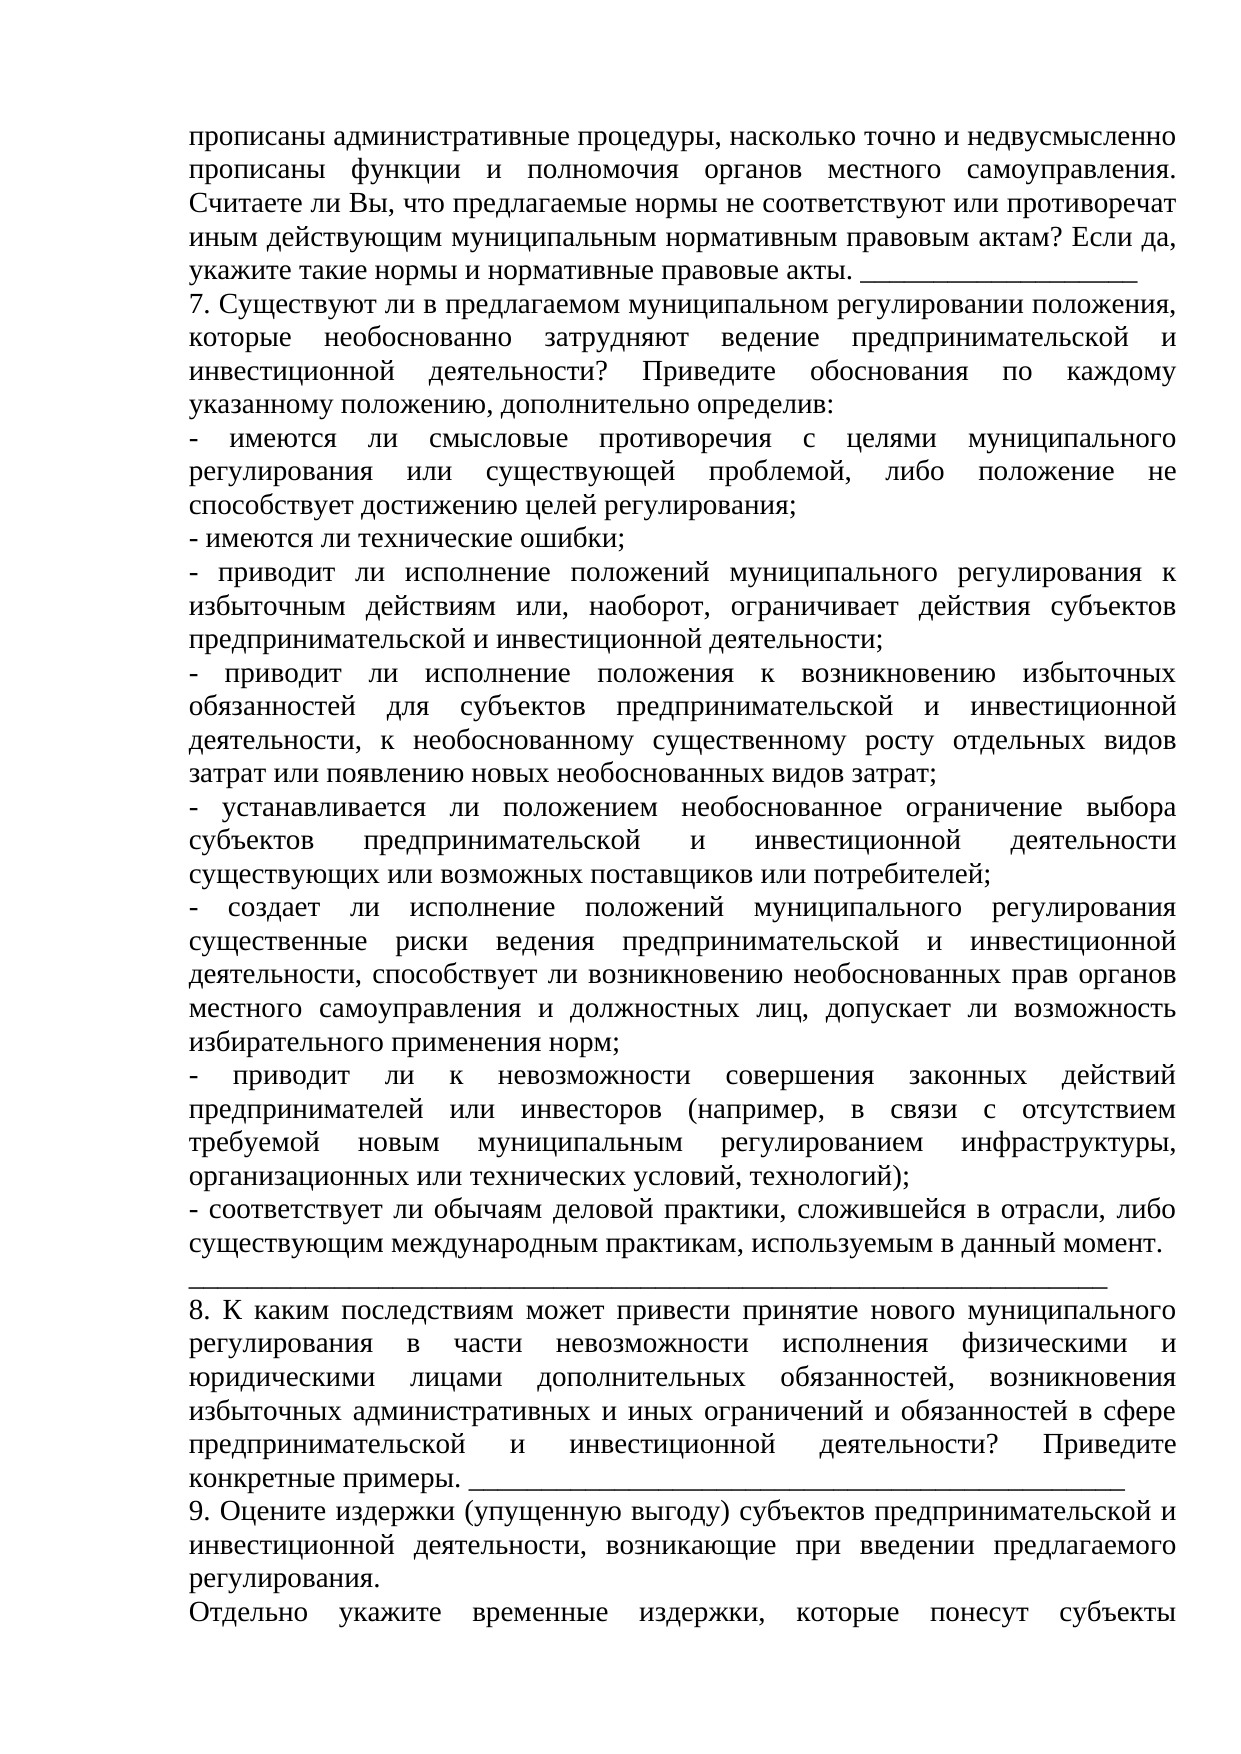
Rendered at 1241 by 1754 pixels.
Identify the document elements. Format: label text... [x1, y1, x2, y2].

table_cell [177, 118, 1188, 286]
table_cell 7. Существуют ли в предлагаемом муниципальном регулировании положения, которые необоснованно затрудняют ведение предпринимательской и инвестиционной деятельности? Приведите обоснования по каждому указанному положению, дополнительно определив: - имеются ли смысловые противоречия с целями муниципального регулирования или существующей проблемой, либо положение не способствует достижению целей регулирования; - имеются ли технические ошибки; - приводит ли исполнение положений муниципального регулирования к избыточным действиям или, наоборот, ограничивает действия субъектов предпринимательской и инвестиционной деятельности; - приводит ли исполнение положения к возникновению избыточных обязанностей для субъектов предпринимательской и инвестиционной деятельности, к необоснованному существенному росту отдельных видов затрат или появлению новых необоснованных видов затрат; - устанавливается ли положением необоснованное ограничение выбора субъектов предпринимательской и инвестиционной деятельности существующих или возможных поставщиков или потребителей; - создает ли исполнение положений муниципального регулирования существенные риски ведения предпринимательской и инвестиционной деятельности, способствует ли возникновению необоснованных прав органов местного самоуправления и должностных лиц, допускает ли возможность избирательного применения норм; - приводит ли к невозможности совершения законных действий предпринимателей или инвесторов (например, в связи с отсутствием требуемой новым муниципальным регулированием инфраструктуры, организационных или технических условий, технологий); - соответствует ли обычаям деловой практики, сложившейся в отрасли, либо существующим международным практикам, используемым в данный момент. _______________________________________________________________ [177, 286, 1188, 1292]
table_cell 8. К каким последствиям может привести принятие нового муниципального регулирования в части невозможности исполнения физическими и юридическими лицами дополнительных обязанностей, возникновения избыточных административных и иных ограничений и обязанностей в сфере предпринимательской и инвестиционной деятельности? Приведите конкретные примеры. _____________________________________________ [177, 1292, 1188, 1493]
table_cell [177, 1493, 1188, 1627]
